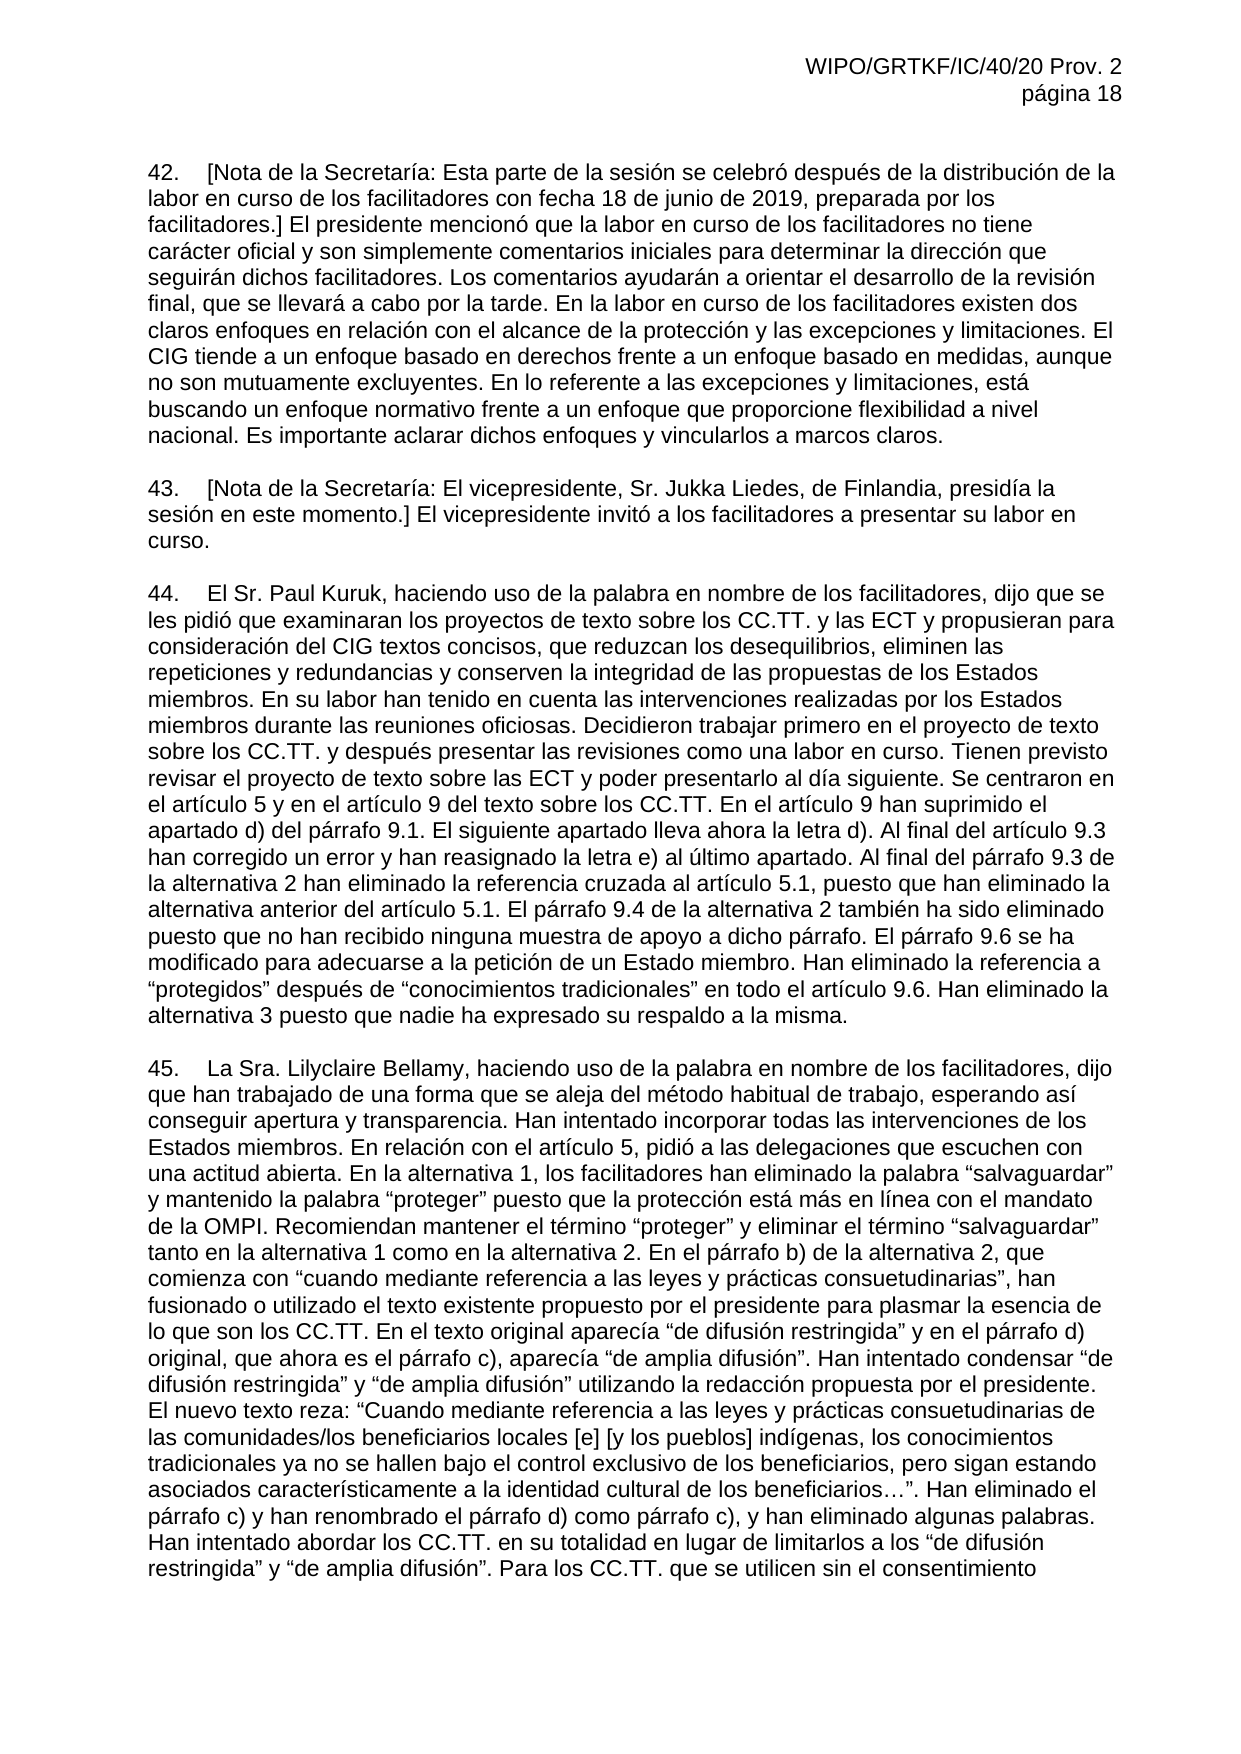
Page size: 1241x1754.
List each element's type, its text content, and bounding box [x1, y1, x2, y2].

list [Nota de la Secretaría: El vicepresidente, Sr. Jukka Liedes, de Finlandia, presidía la sesión en este momento.] El vicepresidente invitó a los facilitadores a presentar su labor en curso. [148, 475, 1122, 554]
list El Sr. Paul Kuruk, haciendo uso de la palabra en nombre de los facilitadores, dijo que se les pidió que examinaran los proyectos de texto sobre los CC.TT. y las ECT y propusieran para consideración del CIG textos concisos, que reduzcan los desequilibrios, eliminen las repeticiones y redundancias y conserven la integridad de las propuestas de los Estados miembros. En su labor han tenido en cuenta las intervenciones realizadas por los Estados miembros durante las reuniones oficiosas. Decidieron trabajar primero en el proyecto de texto sobre los CC.TT. y después presentar las revisiones como una labor en curso. Tienen previsto revisar el proyecto de texto sobre las ECT y poder presentarlo al día siguiente. Se centraron en el artículo 5 y en el artículo 9 del texto sobre los CC.TT. En el artículo 9 han suprimido el apartado d) del párrafo 9.1. El siguiente apartado lleva ahora la letra d). Al final del artículo 9.3 han corregido un error y han reasignado la letra e) al último apartado. Al final del párrafo 9.3 de la alternativa 2 han eliminado la referencia cruzada al artículo 5.1, puesto que han eliminado la alternativa anterior del artículo 5.1. El párrafo 9.4 de la alternativa 2 también ha sido eliminado puesto que no han recibido ninguna muestra de apoyo a dicho párrafo. El párrafo 9.6 se ha modificado para adecuarse a la petición de un Estado miembro. Han eliminado la referencia a “protegidos” después de “conocimientos tradicionales” en todo el artículo 9.6. Han eliminado la alternativa 3 puesto que nadie ha expresado su respaldo a la misma. [148, 580, 1122, 1028]
list [Nota de la Secretaría: Esta parte de la sesión se celebró después de la distribución de la labor en curso de los facilitadores con fecha 18 de junio de 2019, preparada por los facilitadores.] El presidente mencionó que la labor en curso de los facilitadores no tiene carácter oficial y son simplemente comentarios iniciales para determinar la dirección que seguirán dichos facilitadores. Los comentarios ayudarán a orientar el desarrollo de la revisión final, que se llevará a cabo por la tarde. En la labor en curso de los facilitadores existen dos claros enfoques en relación con el alcance de la protección y las excepciones y limitaciones. El CIG tiende a un enfoque basado en derechos frente a un enfoque basado en medidas, aunque no son mutuamente excluyentes. En lo referente a las excepciones y limitaciones, está buscando un enfoque normativo frente a un enfoque que proporcione flexibilidad a nivel nacional. Es importante aclarar dichos enfoques y vincularlos a marcos claros. [148, 158, 1122, 448]
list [148, 1054, 1122, 1582]
